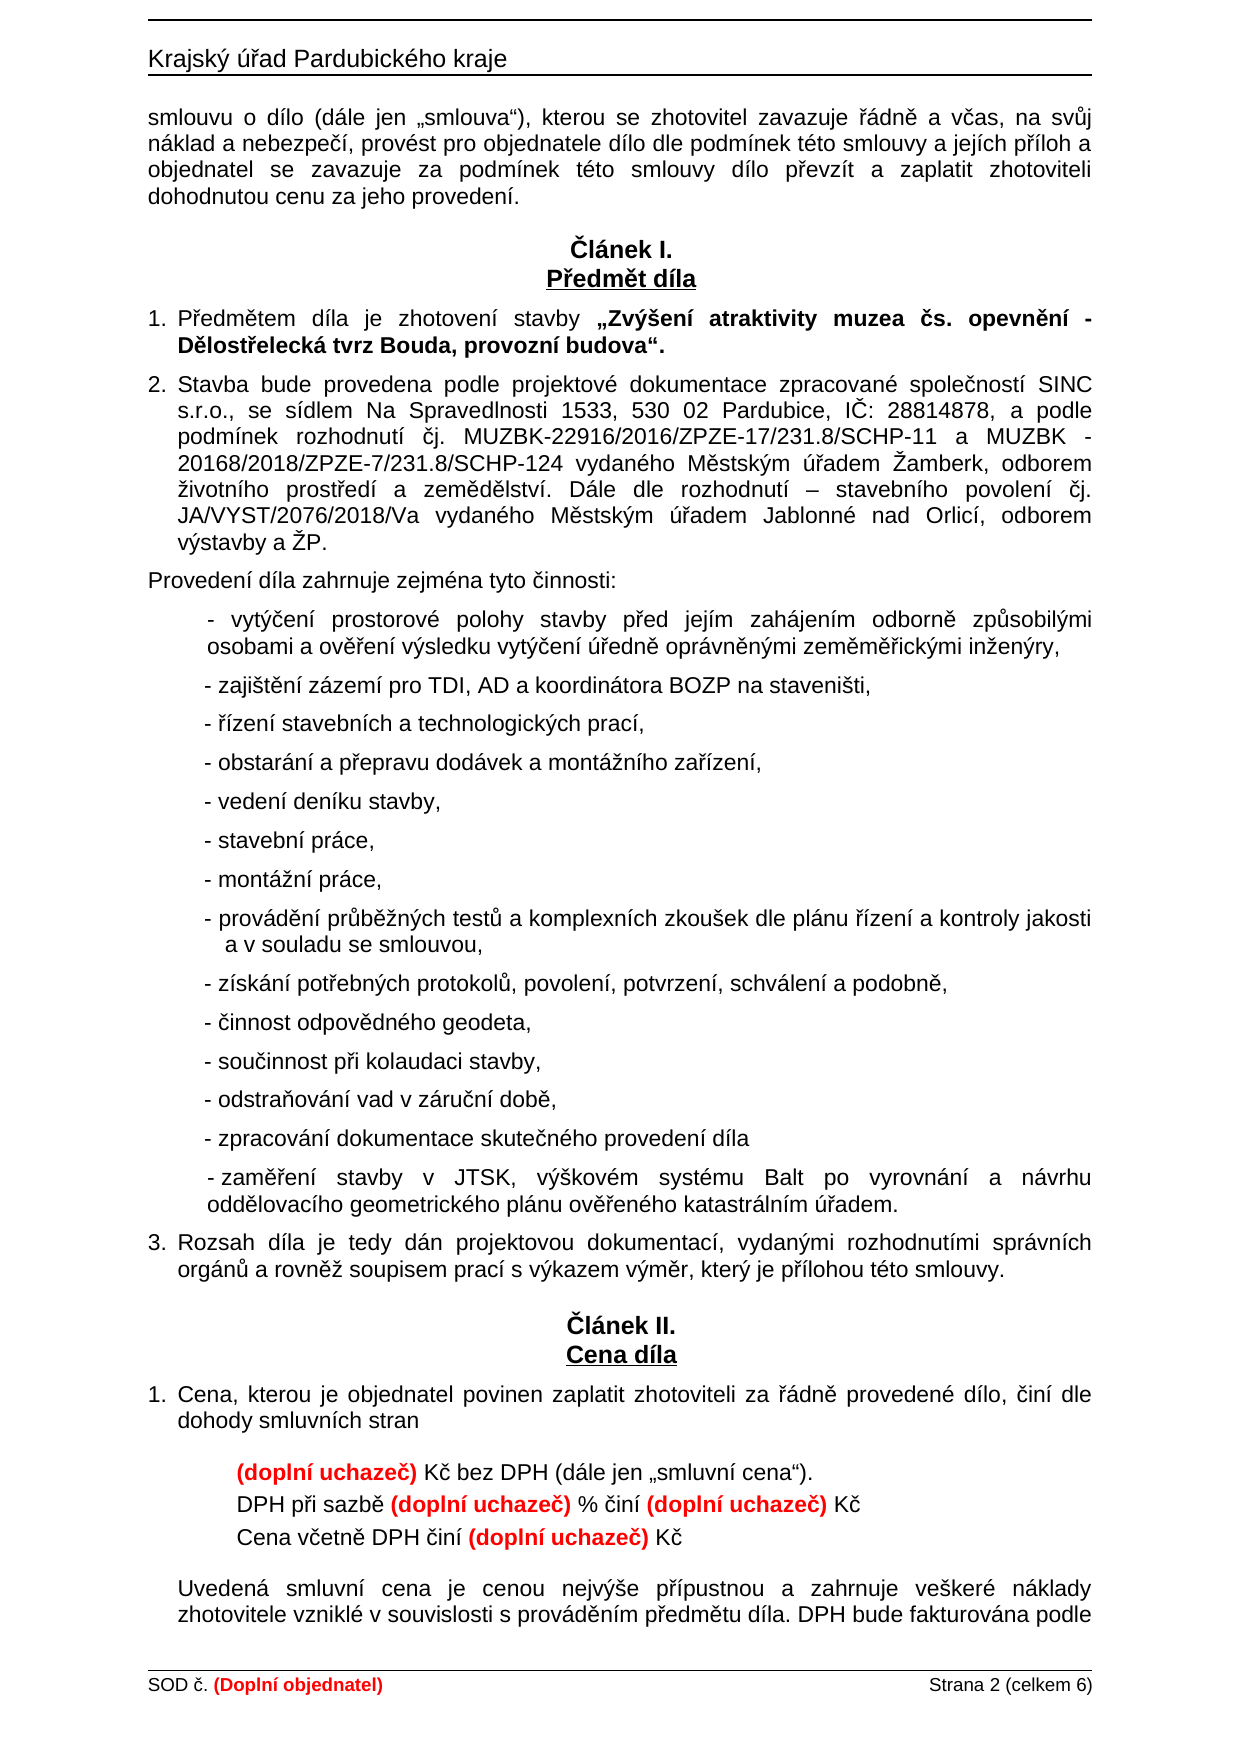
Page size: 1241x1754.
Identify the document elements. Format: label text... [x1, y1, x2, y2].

text (doplní uchazeč) Kč bez DPH (dále jen „smluvní cena“). [236, 1458, 1092, 1485]
text - montážní práce, [148, 866, 1092, 892]
text - vedení deníku stavby, [148, 788, 1092, 814]
text - provádění průběžných testů a komplexních zkoušek dle plánu řízení a kontroly jakosti a v souladu se smlouvou, [148, 905, 1092, 957]
subtitle Předmět díla [148, 264, 1095, 293]
text - součinnost při kolaudaci stavby, [148, 1048, 1092, 1074]
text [177, 1575, 1092, 1628]
text - stavební práce, [148, 827, 1092, 853]
text 3. Rozsah díla je tedy dán projektovou dokumentací, vydanými rozhodnutími správních orgánů a rovněž soupisem prací s výkazem výměr, který je přílohou této smlouvy. [148, 1229, 1092, 1282]
text - vytýčení prostorové polohy stavby před jejím zahájením odborně způsobilými osobami a ověření výsledku vytýčení úředně oprávněnými zeměměřickými inženýry, [148, 606, 1092, 659]
text - zpracování dokumentace skutečného provedení díla [148, 1125, 1092, 1152]
text Článek II. [148, 1311, 1095, 1339]
text - zaměření stavby v JTSK, výškovém systému Balt po vyrovnání a návrhu oddělovacího geometrického plánu ověřeného katastrálním úřadem. [148, 1164, 1092, 1217]
text 2. Stavba bude provedena podle projektové dokumentace zpracované společností SINC s.r.o., se sídlem Na Spravedlnosti 1533, 530 02 Pardubice, IČ: 28814878, a podle podmínek rozhodnutí čj. MUZBK-22916/2016/ZPZE-17/231.8/SCHP-11 a MUZBK -20168/2018/ZPZE-7/231.8/SCHP-124 vydaného Městským úřadem Žamberk, odborem životního prostředí a zemědělství. Dále dle rozhodnutí – stavebního povolení čj. JA/VYST/2076/2018/Va vydaného Městským úřadem Jablonné nad Orlicí, odborem výstavby a ŽP. [148, 371, 1092, 555]
text Provedení díla zahrnuje zejména tyto činnosti: [148, 567, 1092, 594]
text - získání potřebných protokolů, povolení, potvrzení, schválení a podobně, [148, 970, 1092, 996]
text Cena díla [148, 1339, 1095, 1368]
text DPH při sazbě (doplní uchazeč) % činí (doplní uchazeč) Kč [236, 1491, 1092, 1517]
text - zajištění zázemí pro TDI, AD a koordinátora BOZP na staveništi, [148, 672, 1092, 698]
text Článek I. [148, 235, 1095, 264]
text - odstraňování vad v záruční době, [148, 1086, 1092, 1113]
text Cena včetně DPH činí (doplní uchazeč) Kč [236, 1524, 1092, 1550]
text - řízení stavebních a technologických prací, [148, 710, 1092, 737]
text - činnost odpovědného geodeta, [148, 1009, 1092, 1035]
text - obstarání a přepravu dodávek a montážního zařízení, [148, 749, 1092, 776]
list Cena, kterou je objednatel povinen zaplatit zhotoviteli za řádně provedené dílo, činí dle dohody smluvních stran [148, 1381, 1092, 1433]
text 1. Předmětem díla je zhotovení stavby „Zvýšení atraktivity muzea čs. opevnění - Dělostřelecká tvrz Bouda, provozní budova“. [148, 305, 1092, 358]
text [148, 103, 1092, 209]
